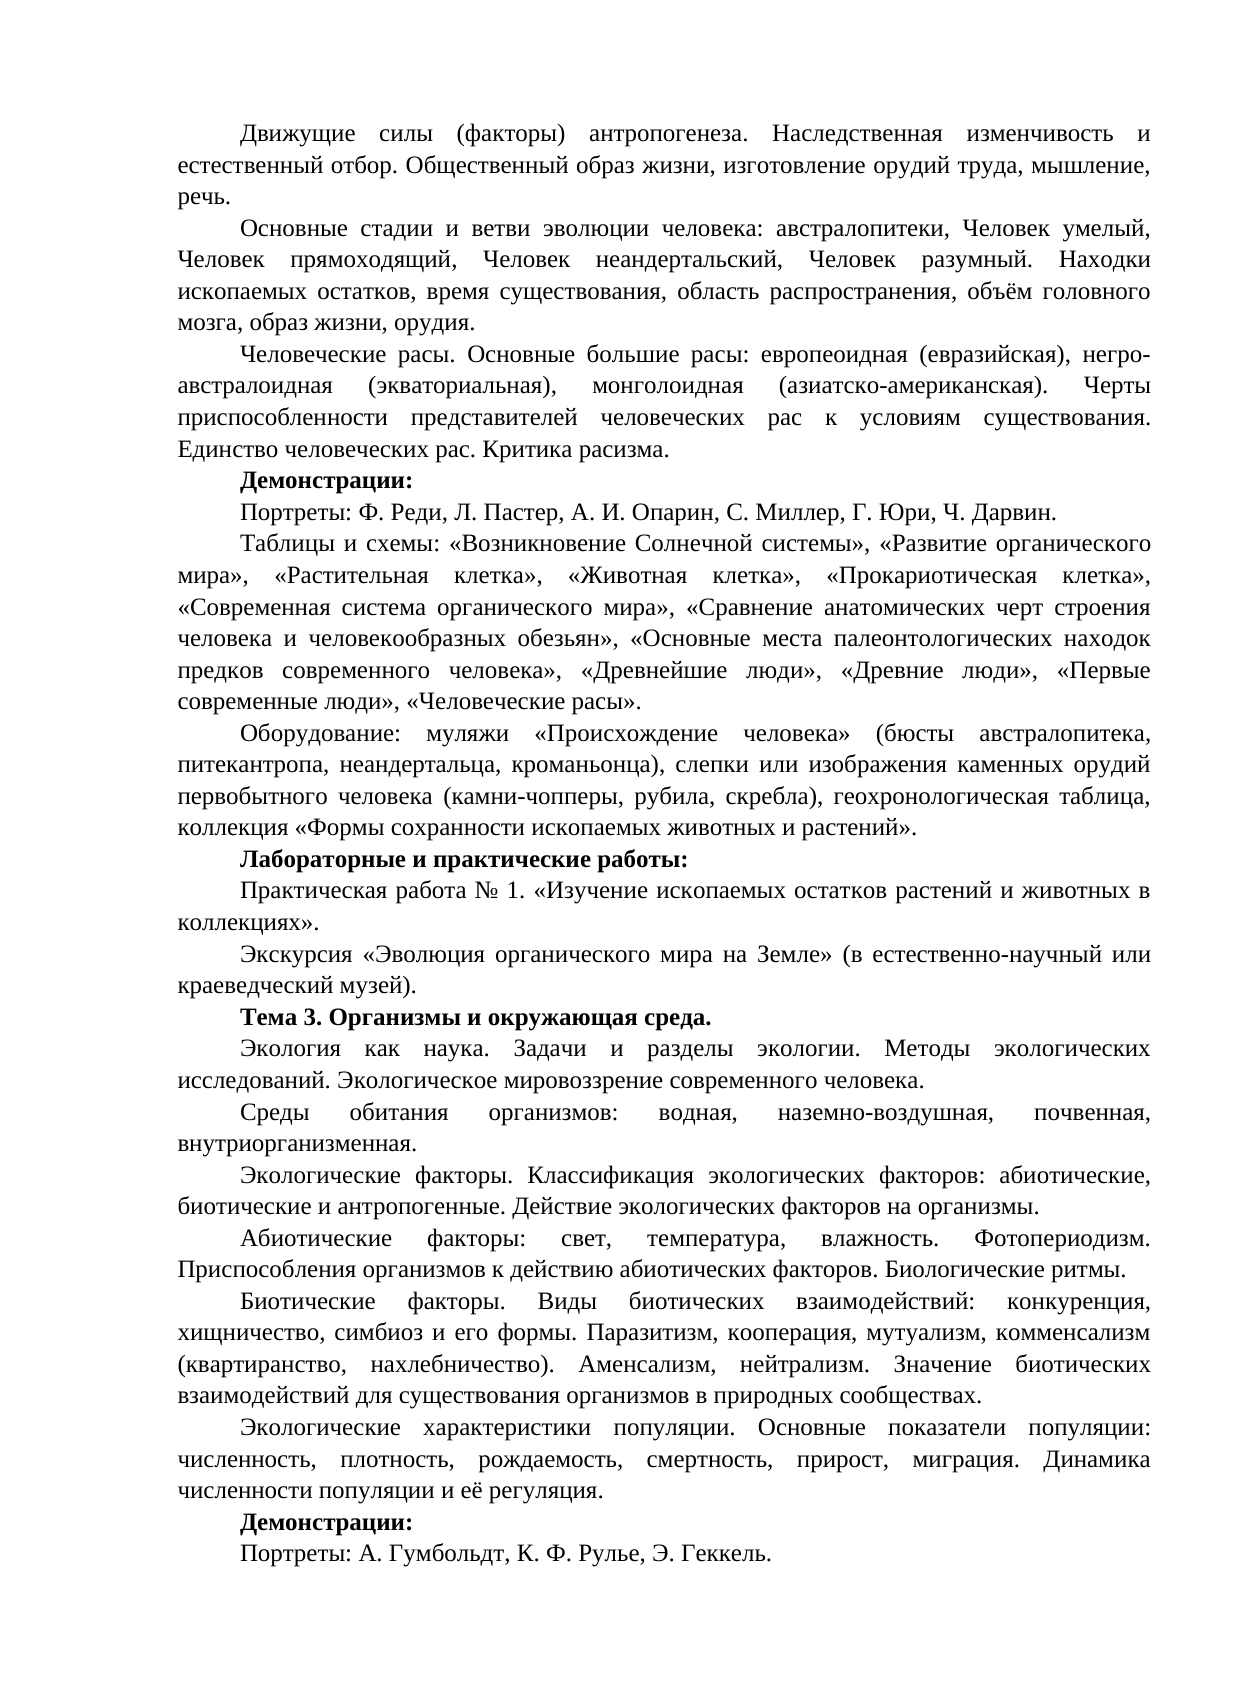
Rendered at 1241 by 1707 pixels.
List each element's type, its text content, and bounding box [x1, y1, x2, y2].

text Экологические характеристики популяции. Основные показатели популяции: численность, плотность, рождаемость, смертность, прирост, миграция. Динамика численности популяции и её регуляция. [177, 1412, 1152, 1504]
text Демонстрации: [177, 1507, 1152, 1536]
text Основные стадии и ветви эволюции человека: австралопитеки, Человек умелый, Человек прямоходящий, Человек неандертальский, Человек разумный. Находки ископаемых остатков, время существования, область распространения, объём головного мозга, образ жизни, орудия. [177, 213, 1152, 336]
text Среды обитания организмов: водная, наземно-воздушная, почвенная, внутриорганизменная. [177, 1097, 1152, 1157]
text Таблицы и схемы: «Возникновение Солнечной системы», «Развитие органического мира», «Растительная клетка», «Животная клетка», «Прокариотическая клетка», «Современная система органического мира», «Сравнение анатомических черт строения человека и человекообразных обезьян», «Основные места палеонтологических находок предков современного человека», «Древнейшие люди», «Древние люди», «Первые современные люди», «Человеческие расы». [177, 528, 1152, 715]
text Биотические факторы. Виды биотических взаимодействий: конкуренция, хищничество, симбиоз и его формы. Паразитизм, кооперация, мутуализм, комменсализм (квартиранство, нахлебничество). Аменсализм, нейтрализм. Значение биотических взаимодействий для существования организмов в природных сообществах. [177, 1286, 1152, 1409]
text Экскурсия «Эволюция органического мира на Земле» (в естественно-научный или краеведческий музей). [177, 939, 1152, 999]
text Практическая работа № 1. «Изучение ископаемых остатков растений и животных в коллекциях». [177, 876, 1152, 936]
text Экологические факторы. Классификация экологических факторов: абиотические, биотические и антропогенные. Действие экологических факторов на организмы. [177, 1160, 1152, 1220]
text Демонстрации: [177, 465, 1152, 494]
text Портреты: Ф. Реди, Л. Пастер, А. И. Опарин, С. Миллер, Г. Юри, Ч. Дарвин. [177, 497, 1152, 526]
text Абиотические факторы: свет, температура, влажность. Фотопериодизм. Приспособления организмов к действию абиотических факторов. Биологические ритмы. [177, 1223, 1152, 1283]
text Тема 3. Организмы и окружающая среда. [177, 1002, 1152, 1031]
text Лабораторные и практические работы: [177, 844, 1152, 873]
text Движущие силы (факторы) антропогенеза. Наследственная изменчивость и естественный отбор. Общественный образ жизни, изготовление орудий труда, мышление, речь. [177, 118, 1152, 210]
text Экология как наука. Задачи и разделы экологии. Методы экологических исследований. Экологическое мировоззрение современного человека. [177, 1033, 1152, 1094]
text Портреты: А. Гумбольдт, К. Ф. Рулье, Э. Геккель. [177, 1538, 1152, 1567]
text Оборудование: муляжи «Происхождение человека» (бюсты австралопитека, питекантропа, неандертальца, кроманьонца), слепки или изображения каменных орудий первобытного человека (камни-чопперы, рубила, скребла), геохронологическая таблица, коллекция «Формы сохранности ископаемых животных и растений». [177, 718, 1152, 841]
text Человеческие расы. Основные большие расы: европеоидная (евразийская), негро-австралоидная (экваториальная), монголоидная (азиатско-американская). Черты приспособленности представителей человеческих рас к условиям существования. Единство человеческих рас. Критика расизма. [177, 339, 1152, 462]
